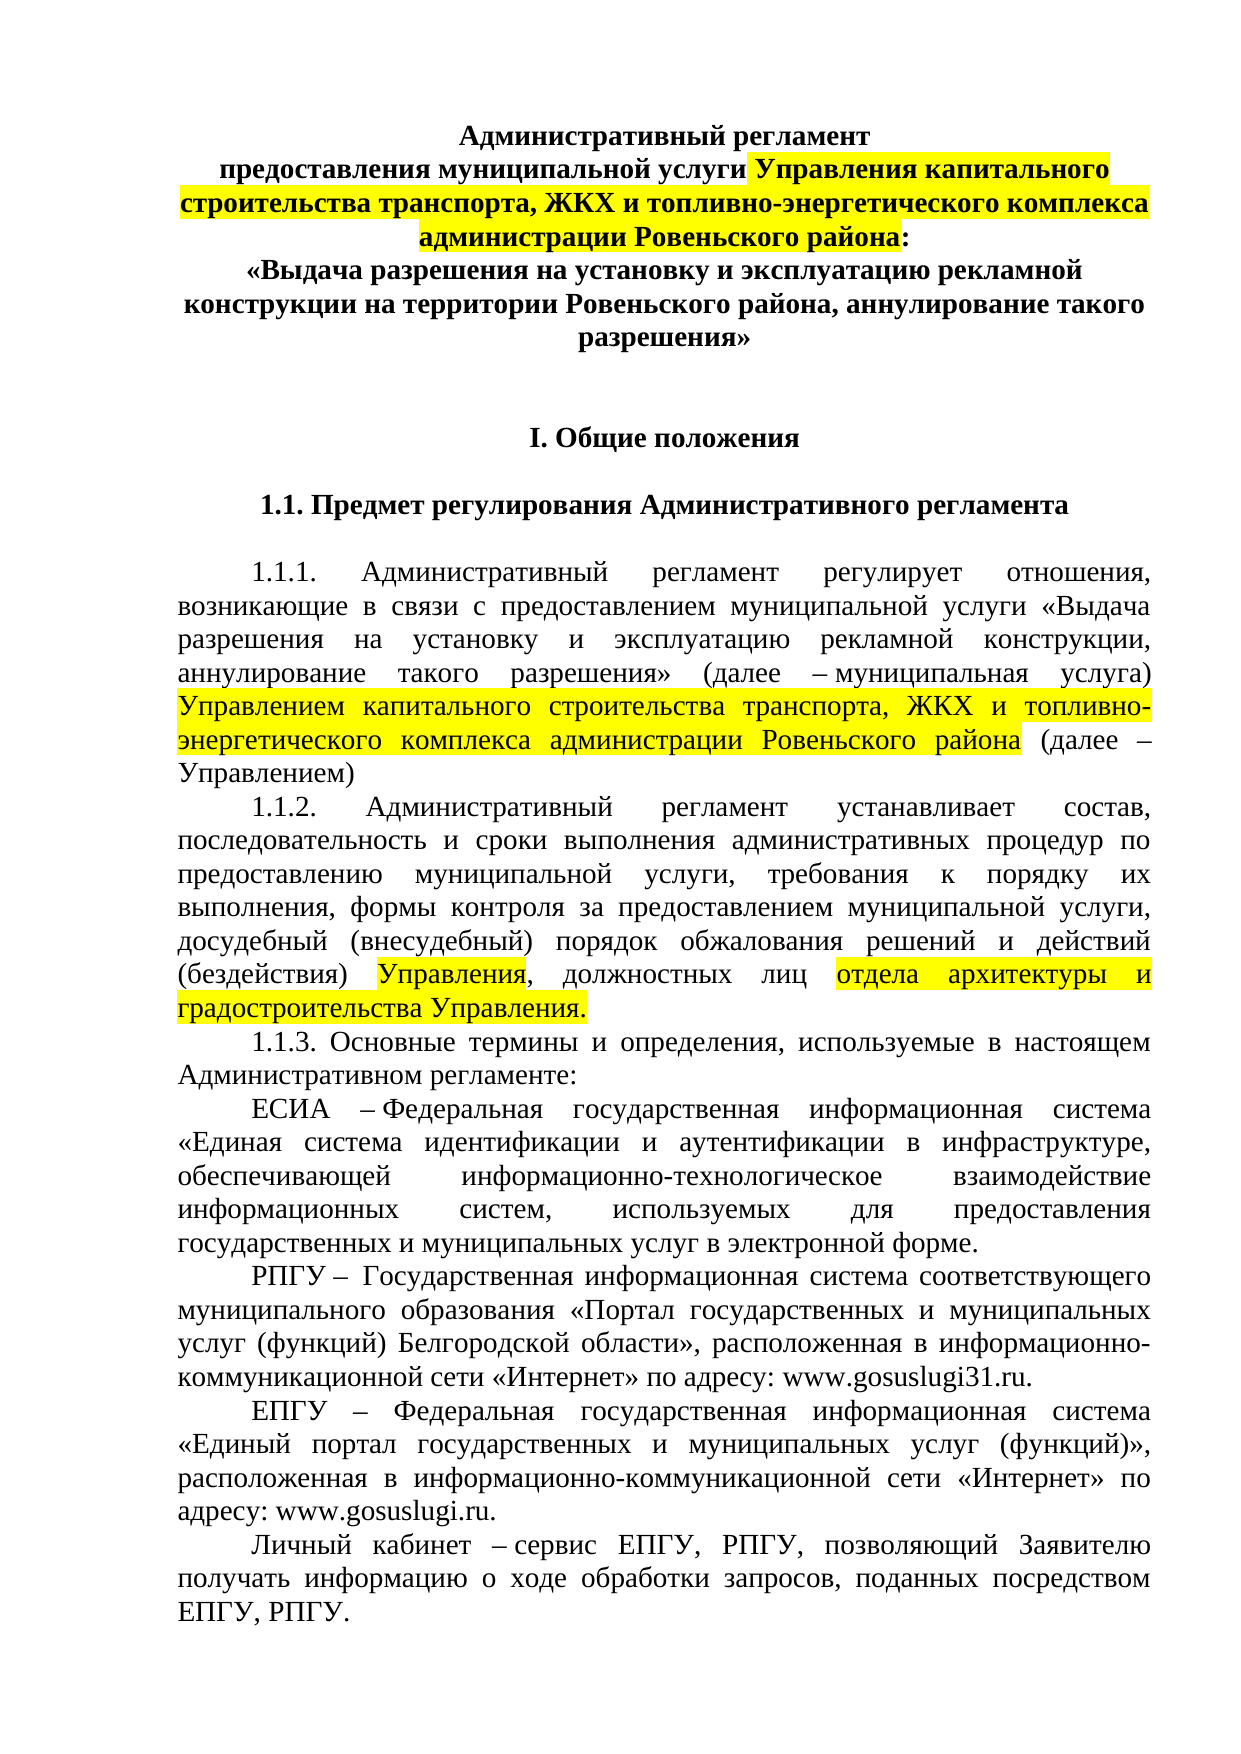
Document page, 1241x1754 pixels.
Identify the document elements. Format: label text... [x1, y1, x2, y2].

text предоставления муниципальной услуги Управления капитального строительства транспорта, ЖКХ и топливно-энергетического комплекса администрации Ровеньского района: [910, 152, 1152, 252]
text 1.1.2. Административный регламент устанавливает состав, последовательность и сроки выполнения административных процедур по предоставлению муниципальной услуги, требования к порядку их выполнения, формы контроля за предоставлением муниципальной услуги, досудебный (внесудебный) порядок обжалования решений и действий (бездействия) Управления, должностных лиц отдела архитектуры и градостроительства Управления. [177, 789, 1152, 1024]
text ЕСИА – Федеральная государственная информационная система «Единая система идентификации и аутентификации в инфраструктуре, обеспечивающей информационно-технологическое взаимодействие информационных систем, используемых для предоставления государственных и муниципальных услуг в электронной форме. [177, 1091, 1152, 1258]
text 1.1.3. Основные термины и определения, используемые в настоящем Административном регламенте: [177, 1024, 1152, 1091]
text Личный кабинет – сервис ЕПГУ, РПГУ, позволяющий Заявителю получать информацию о ходе обработки запросов, поданных посредством ЕПГУ, РПГУ. [177, 1527, 1152, 1627]
text «Выдача разрешения на установку и эксплуатацию рекламной конструкции на территории Ровеньского района, аннулирование такого разрешения» [177, 252, 1152, 353]
text 1.1.1. Административный регламент регулирует отношения, возникающие в связи с предоставлением муниципальной услуги «Выдача разрешения на установку и эксплуатацию рекламной конструкции, аннулирование такого разрешения» (далее – муниципальная услуга) Управлением капитального строительства транспорта, ЖКХ и топливно-энергетического комплекса администрации Ровеньского района (далее – Управлением) [177, 722, 1152, 789]
text I. Общие положения [177, 420, 1152, 453]
text Административный регламент [177, 118, 1152, 152]
text 1.1.1. Административный регламент регулирует отношения, возникающие в связи с предоставлением муниципальной услуги «Выдача разрешения на установку и эксплуатацию рекламной конструкции, аннулирование такого разрешения» (далее – муниципальная услуга) Управлением капитального строительства транспорта, ЖКХ и топливно-энергетического комплекса администрации Ровеньского района (далее – Управлением) [177, 554, 1152, 688]
text предоставления муниципальной услуги Управления капитального строительства транспорта, ЖКХ и топливно-энергетического комплекса администрации Ровеньского района: [177, 152, 747, 252]
text РПГУ – Государственная информационная система соответствующего муниципального образования «Портал государственных и муниципальных услуг (функций) Белгородской области», расположенная в информационно-коммуникационной сети «Интернет» по адресу: www.gosuslugi31.ru. [177, 1258, 1152, 1393]
text 1.1. Предмет регулирования Административного регламента [177, 487, 1152, 521]
text ЕПГУ – Федеральная государственная информационная система «Единый портал государственных и муниципальных услуг (функций)», расположенная в информационно-коммуникационной сети «Интернет» по адресу: www.gosuslugi.ru. [177, 1393, 1152, 1527]
